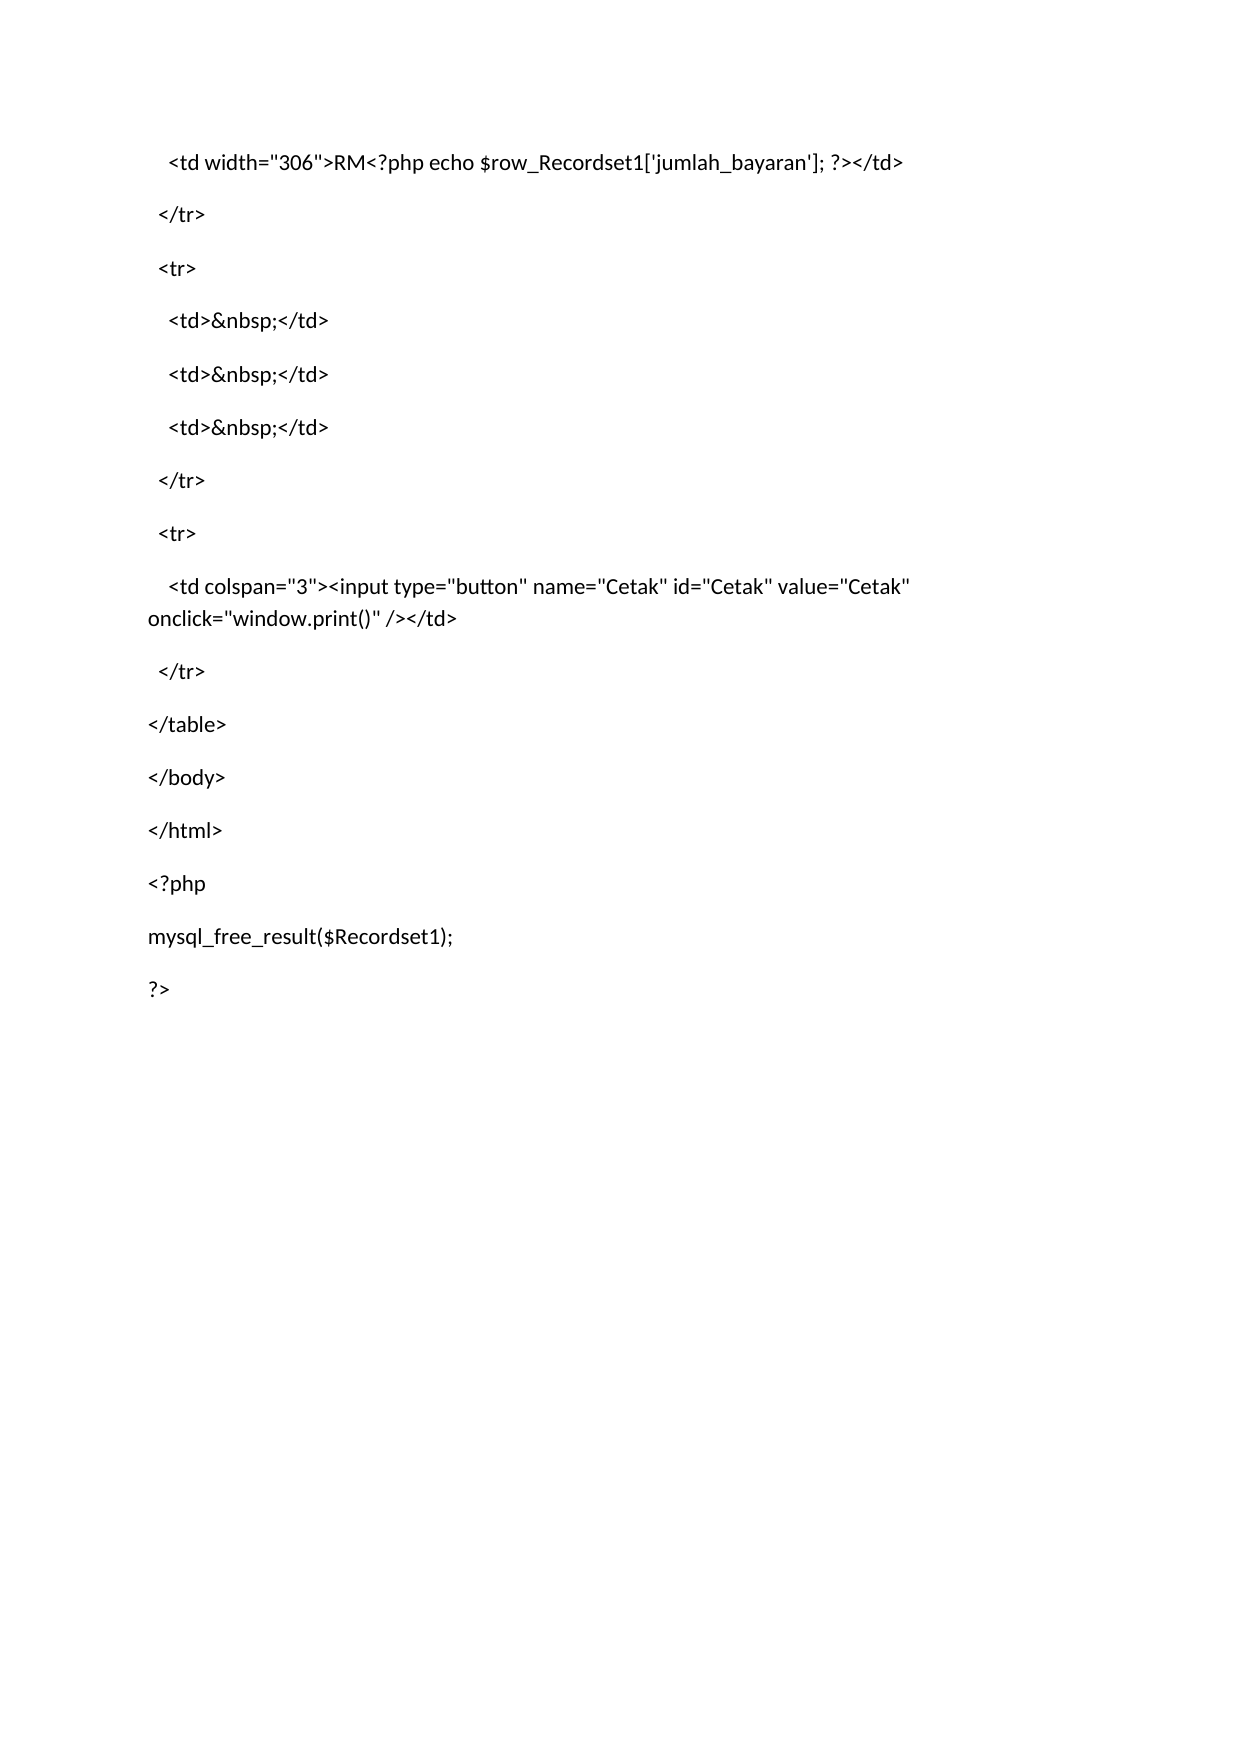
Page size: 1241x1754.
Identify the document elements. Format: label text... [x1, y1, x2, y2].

text <?php [148, 869, 1093, 897]
text <td>&nbsp;</td> [148, 307, 1093, 335]
text <td width="306">RM<?php echo $row_Recordset1['jumlah_bayaran']; ?></td> [148, 148, 1093, 176]
text <td colspan="3"><input type="button" name="Cetak" id="Cetak" value="Cetak" onclick="window.print()" /></td> [148, 572, 1093, 632]
text ?> [148, 975, 1093, 1003]
text mysql_free_result($Recordset1); [148, 922, 1093, 950]
text <tr> [148, 254, 1093, 282]
text </table> [148, 710, 1093, 738]
text </html> [148, 816, 1093, 844]
text </tr> [148, 466, 1093, 494]
text </tr> [148, 657, 1093, 685]
text <tr> [148, 519, 1093, 547]
text </tr> [148, 201, 1093, 229]
text <td>&nbsp;</td> [148, 413, 1093, 441]
text </body> [148, 763, 1093, 791]
text <td>&nbsp;</td> [148, 360, 1093, 388]
